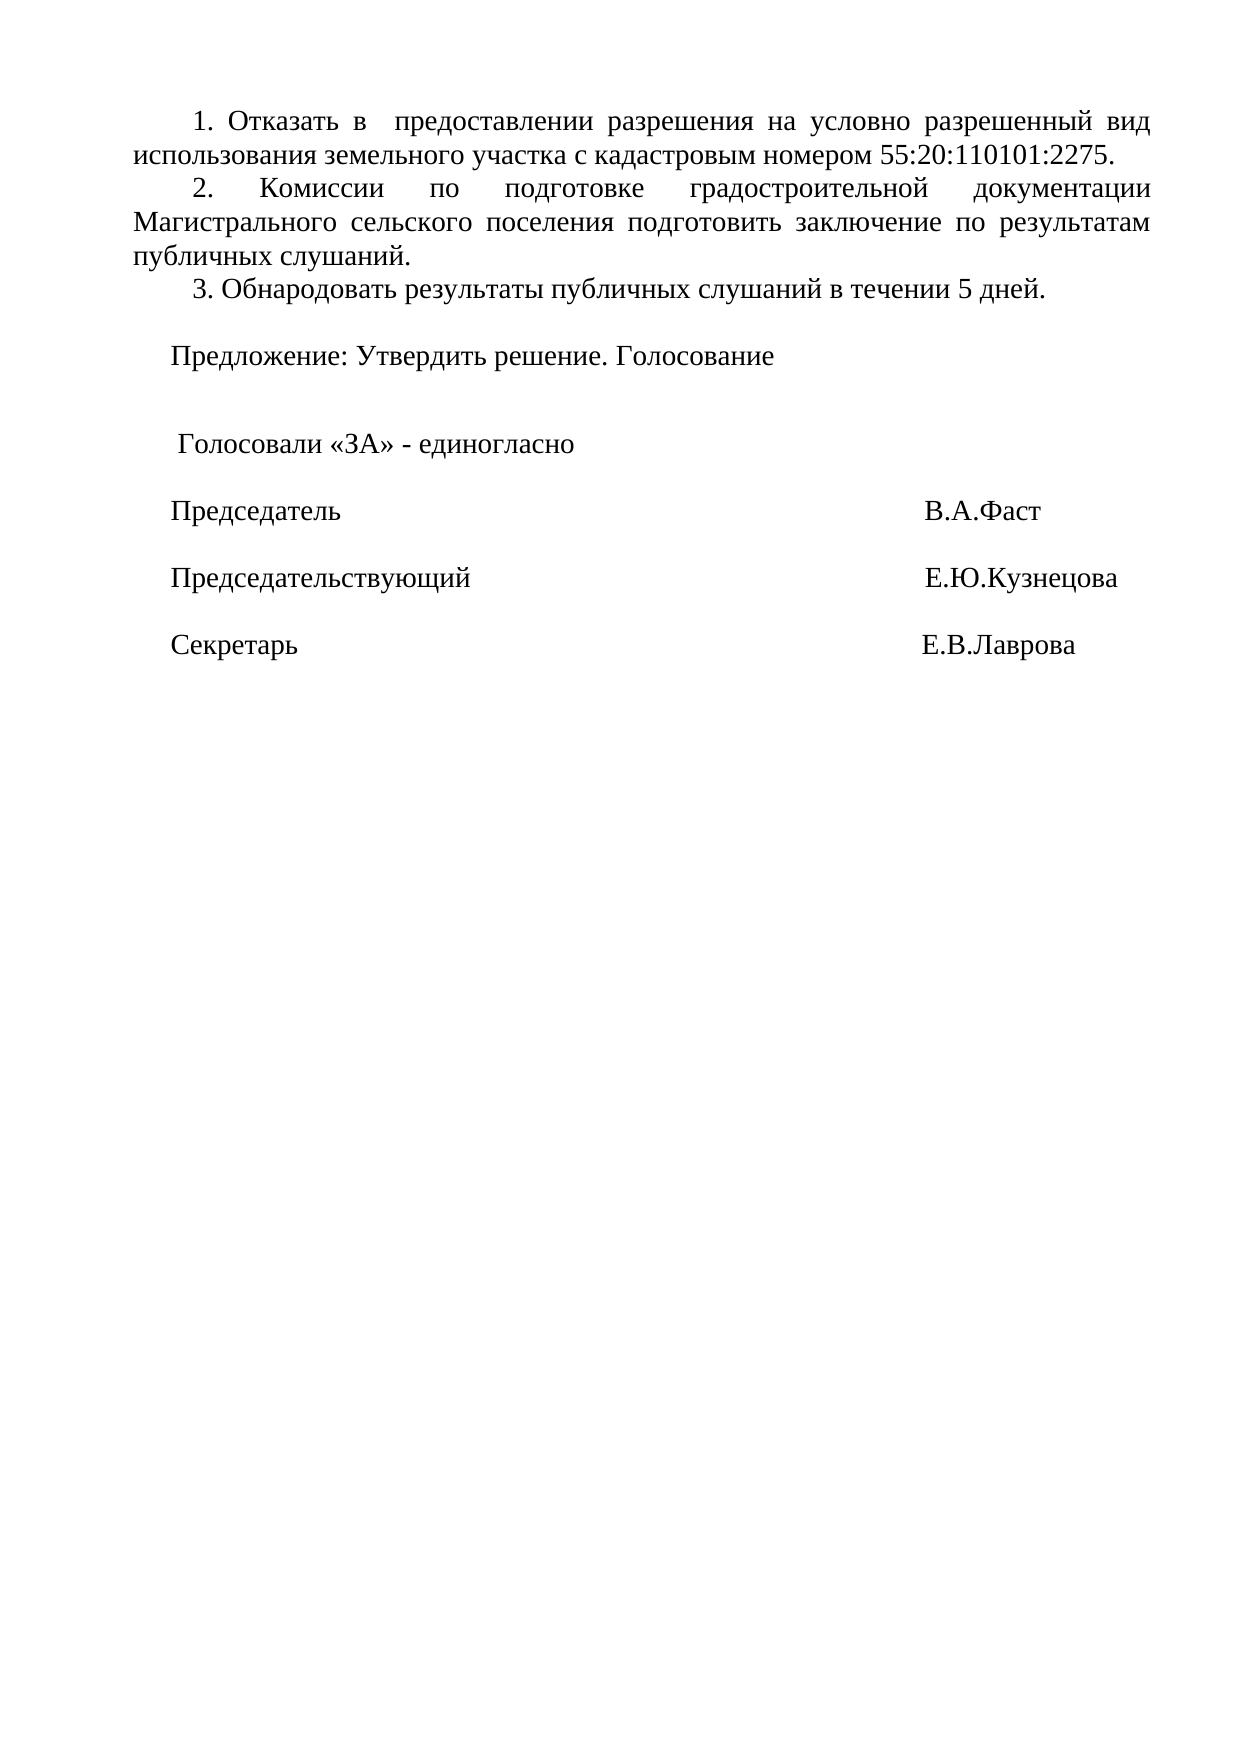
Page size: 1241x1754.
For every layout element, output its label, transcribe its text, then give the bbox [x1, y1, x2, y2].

list 3. Обнародовать результаты публичных слушаний в течении 5 дней. [133, 271, 1152, 305]
list Секретарь Е.В.Лаврова [170, 627, 1152, 661]
text Голосовали «ЗА» - единогласно [133, 426, 1152, 460]
list 2. Комиссии по подготовке градостроительной документации Магистрального сельского поселения подготовить заключение по результатам публичных слушаний. [133, 171, 1152, 271]
list Председательствующий Е.Ю.Кузнецова [170, 560, 1152, 594]
list 1. Отказать в предоставлении разрешения на условно разрешенный вид использования земельного участка с кадастровым номером 55:20:110101:2275. [133, 103, 1152, 171]
list Предложение: Утвердить решение. Голосование [170, 338, 1152, 372]
list Председатель В.А.Фаст [170, 493, 1152, 527]
